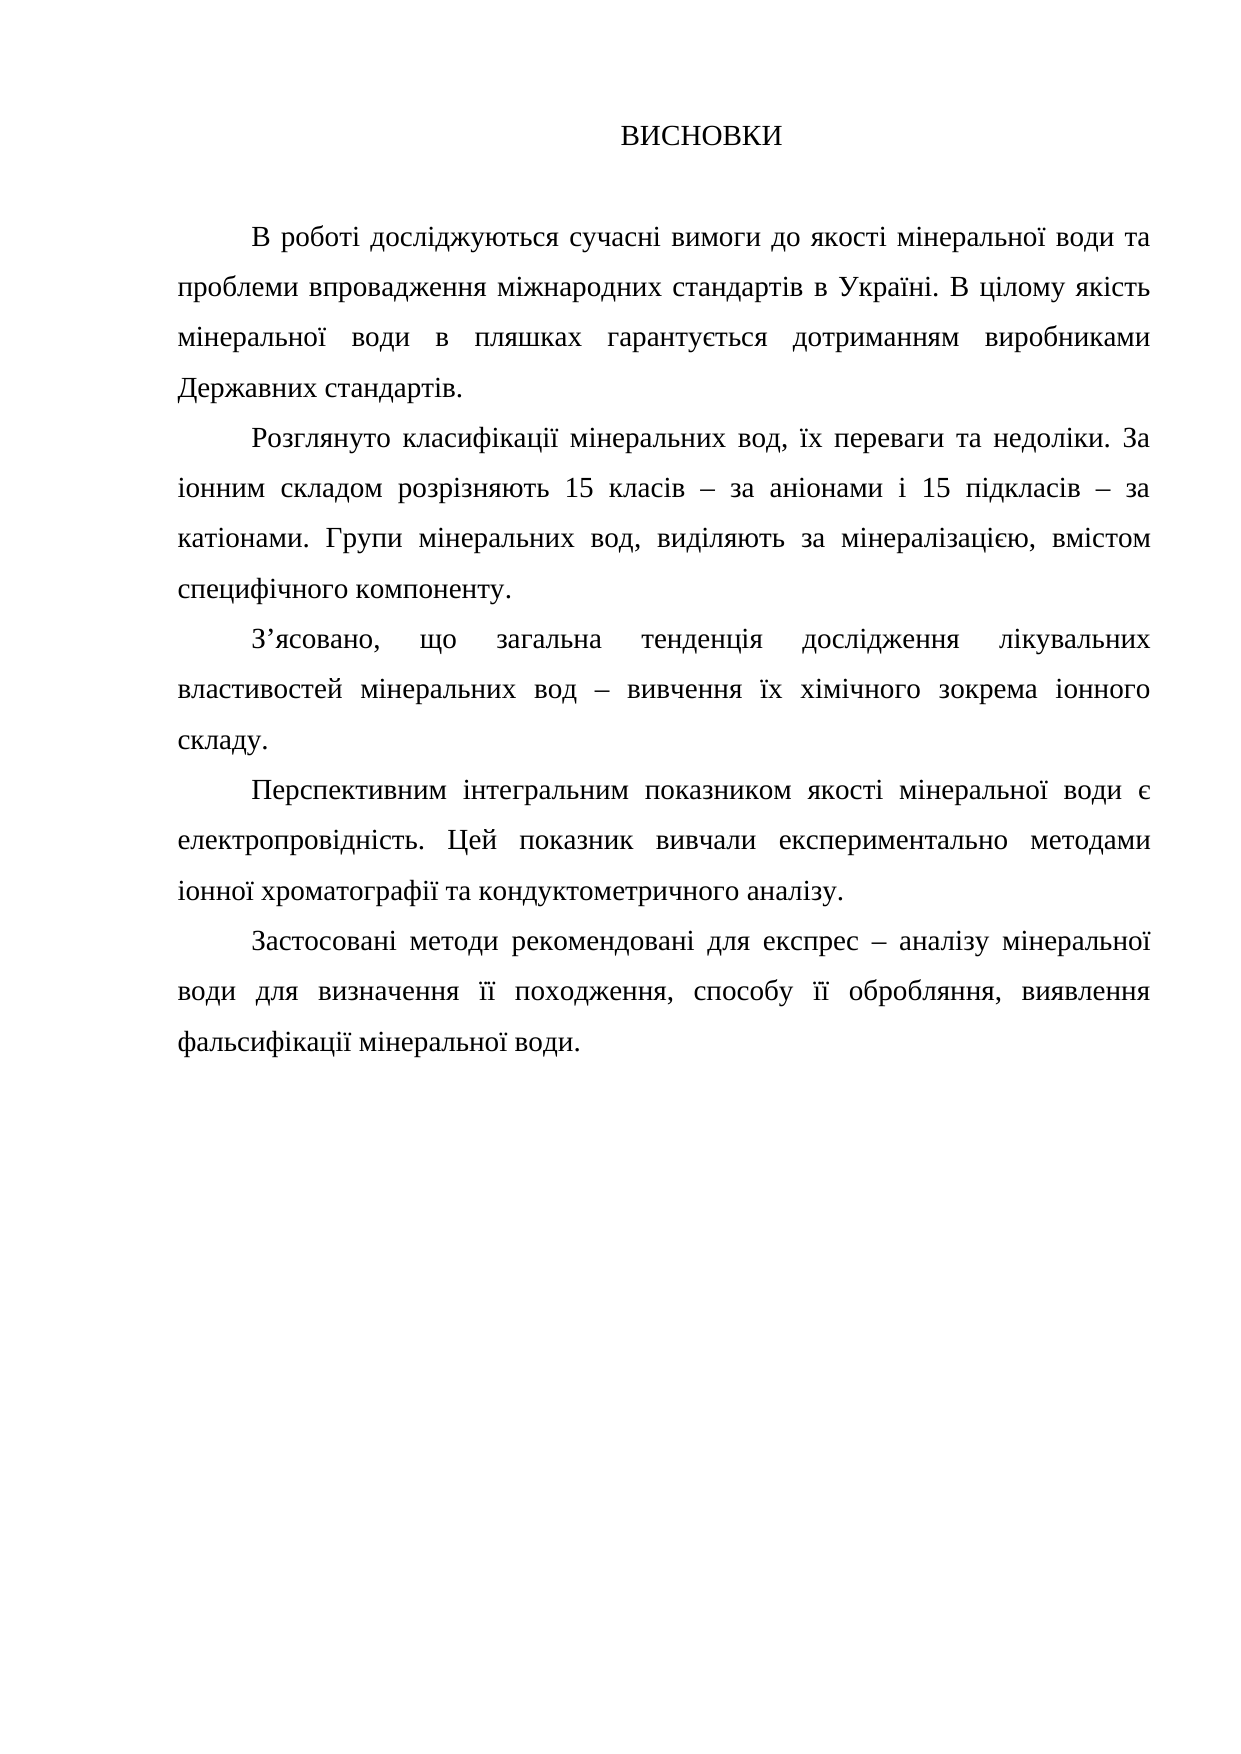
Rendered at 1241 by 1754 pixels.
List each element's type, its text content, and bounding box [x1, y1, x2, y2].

text Застосовані методи рекомендовані для експрес – аналізу мінеральної води для визначення її походження, способу її обробляння, виявлення фальсифікації мінеральної води. [177, 923, 1152, 1057]
text Розглянуто класифікації мінеральних вод, їх переваги та недоліки. За іонним складом розрізняють 15 класів – за аніонами і 15 підкласів – за катіонами. Групи мінеральних вод, виділяють за мінералізацією, вмістом специфічного компоненту. [177, 420, 1152, 604]
text З’ясовано, що загальна тенденція дослідження лікувальних властивостей мінеральних вод – вивчення їх хімічного зокрема іонного складу. [177, 621, 1152, 755]
text В роботі досліджуються сучасні вимоги до якості мінеральної води та проблеми впровадження міжнародних стандартів в Україні. В цілому якість мінеральної води в пляшках гарантується дотриманням виробниками Державних стандартів. [177, 219, 1152, 403]
subtitle ВИСНОВКИ [177, 118, 1152, 152]
text Перспективним інтегральним показником якості мінеральної води є електропровідність. Цей показник вивчали експериментально методами іонної хроматографії та кондуктометричного аналізу. [177, 772, 1152, 906]
